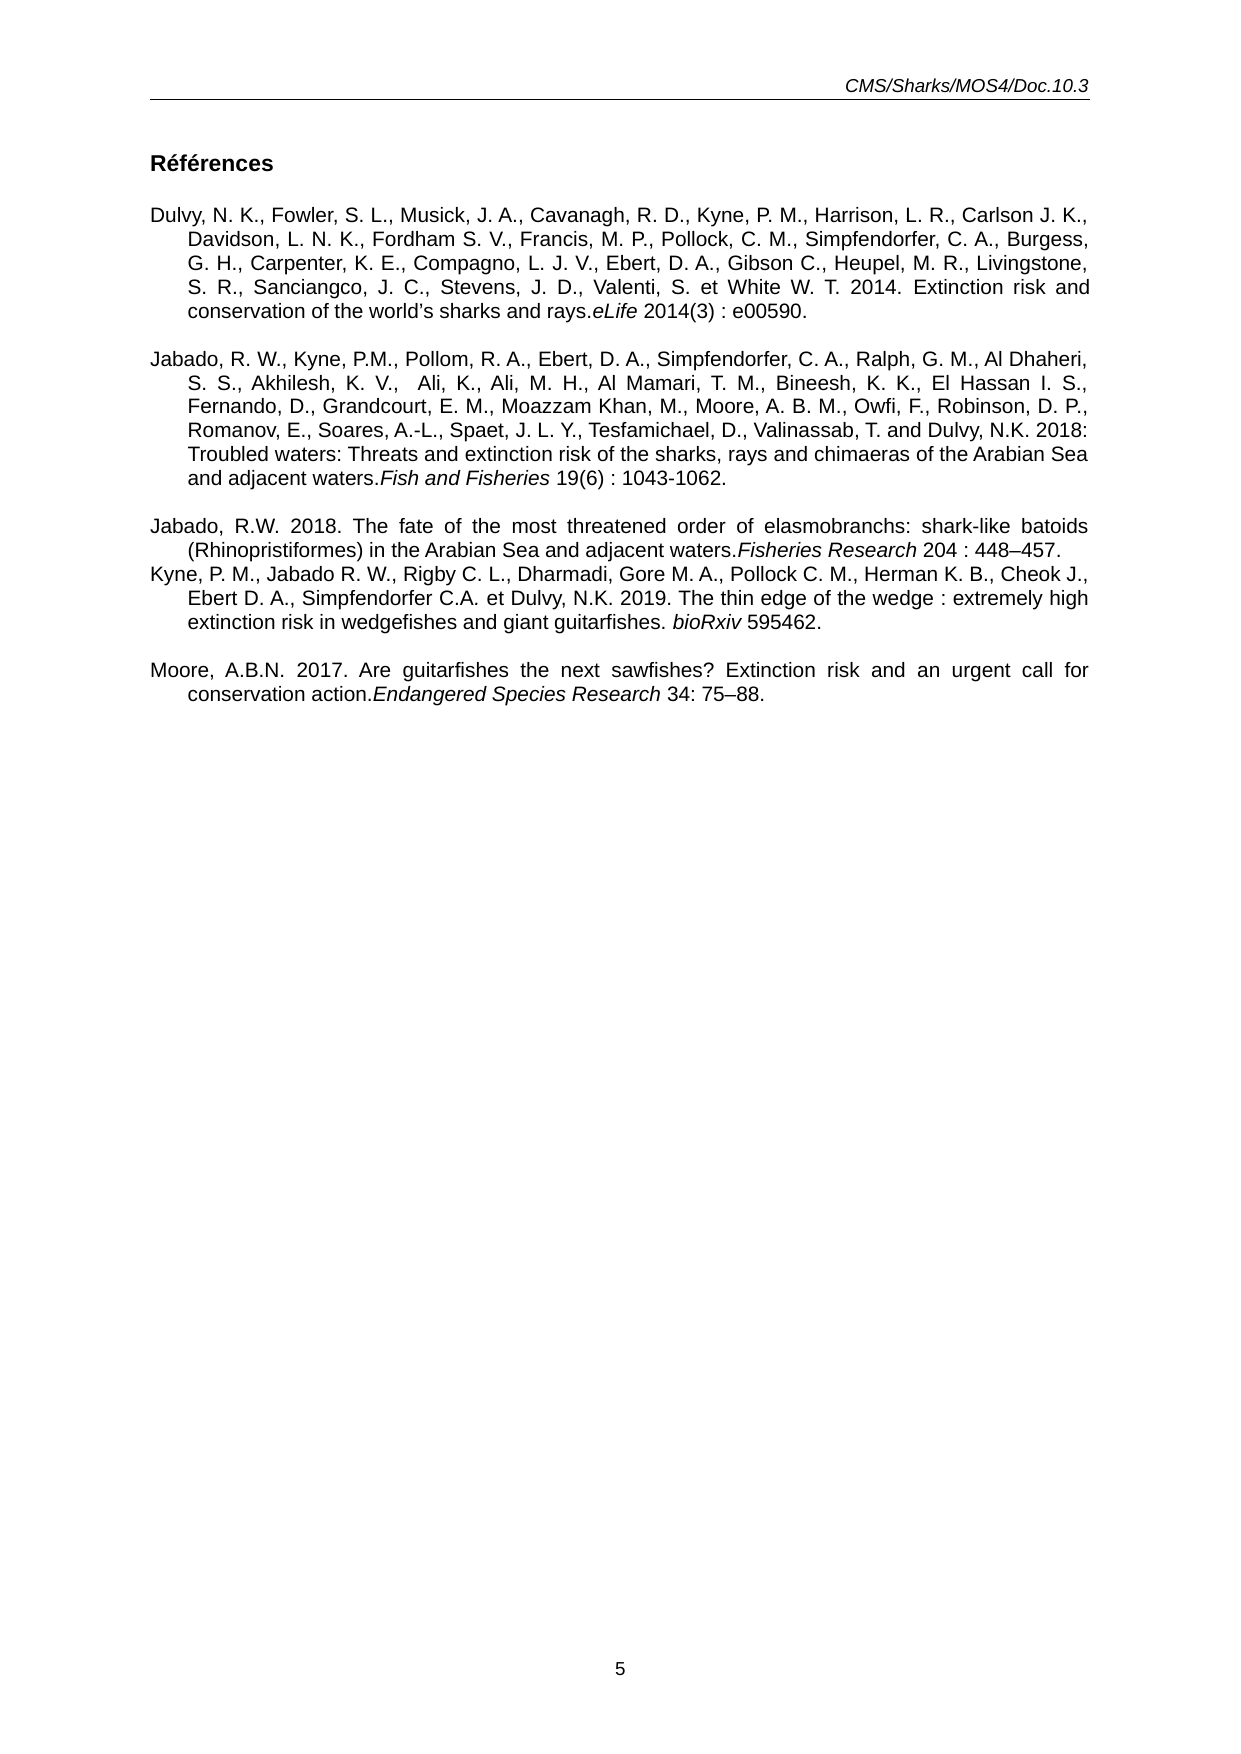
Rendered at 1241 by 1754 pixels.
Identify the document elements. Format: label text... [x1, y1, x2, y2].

text Références [150, 150, 1090, 176]
text Jabado, R.W. 2018. The fate of the most threatened order of elasmobranchs: shark-like batoids (Rhinopristiformes) in the Arabian Sea and adjacent waters.Fisheries Research 204 : 448–457. [150, 514, 1090, 562]
text Moore, A.B.N. 2017. Are guitarfishes the next sawfishes? Extinction risk and an urgent call for conservation action.Endangered Species Research 34: 75–88. [150, 658, 1090, 706]
text Dulvy, N. K., Fowler, S. L., Musick, J. A., Cavanagh, R. D., Kyne, P. M., Harrison, L. R., Carlson J. K., Davidson, L. N. K., Fordham S. V., Francis, M. P., Pollock, C. M., Simpfendorfer, C. A., Burgess, G. H., Carpenter, K. E., Compagno, L. J. V., Ebert, D. A., Gibson C., Heupel, M. R., Livingstone, S. R., Sanciangco, J. C., Stevens, J. D., Valenti, S. et White W. T. 2014. Extinction risk and conservation of the world’s sharks and rays.eLife 2014(3) : e00590. [150, 203, 1090, 322]
text Jabado, R. W., Kyne, P.M., Pollom, R. A., Ebert, D. A., Simpfendorfer, C. A., Ralph, G. M., Al Dhaheri, S. S., Akhilesh, K. V., Ali, K., Ali, M. H., Al Mamari, T. M., Bineesh, K. K., El Hassan I. S., Fernando, D., Grandcourt, E. M., Moazzam Khan, M., Moore, A. B. M., Owfi, F., Robinson, D. P., Romanov, E., Soares, A.-L., Spaet, J. L. Y., Tesfamichael, D., Valinassab, T. and Dulvy, N.K. 2018: Troubled waters: Threats and extinction risk of the sharks, rays and chimaeras of the Arabian Sea and adjacent waters.Fish and Fisheries 19(6) : 1043-1062. [150, 346, 1090, 490]
text Kyne, P. M., Jabado R. W., Rigby C. L., Dharmadi, Gore M. A., Pollock C. M., Herman K. B., Cheok J., Ebert D. A., Simpfendorfer C.A. et Dulvy, N.K. 2019. The thin edge of the wedge : extremely high extinction risk in wedgefishes and giant guitarfishes. bioRxiv 595462. [150, 562, 1090, 634]
